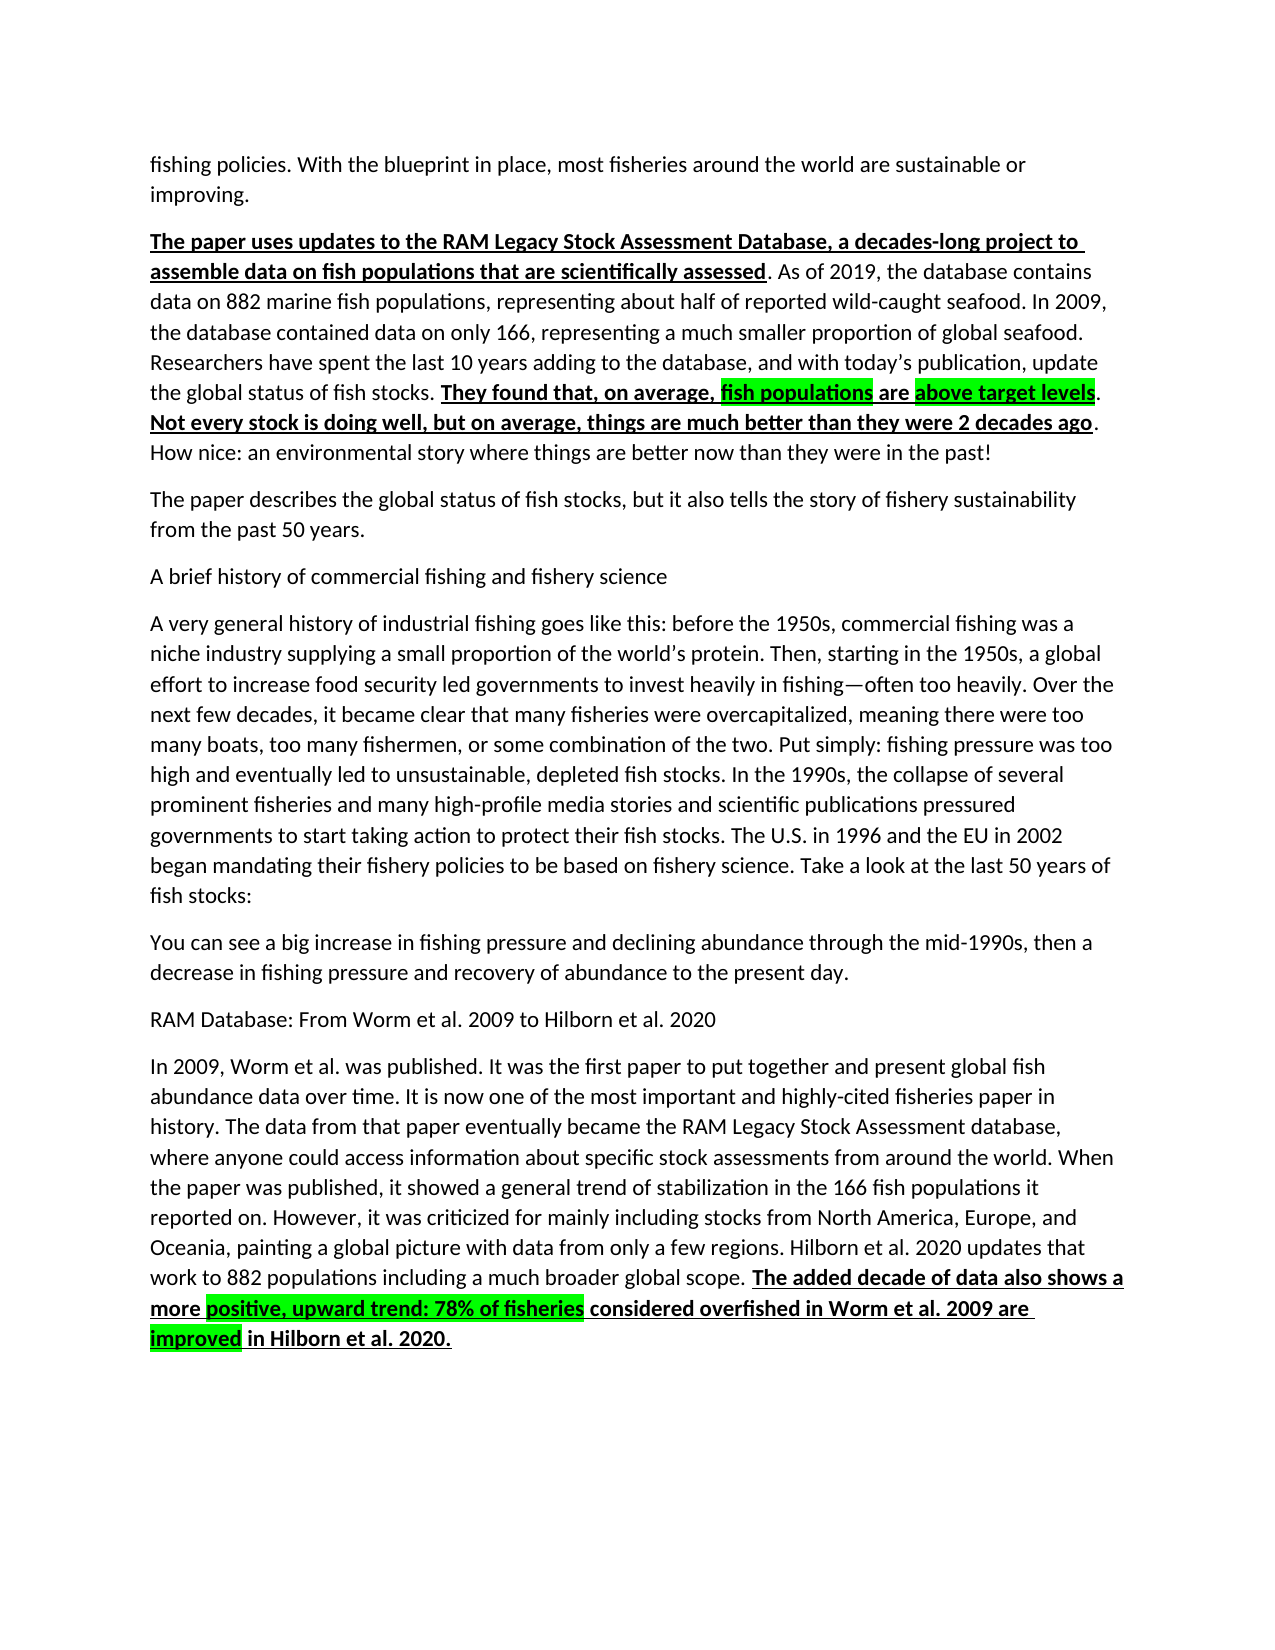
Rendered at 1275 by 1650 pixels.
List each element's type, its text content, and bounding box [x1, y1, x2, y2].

text You can see a big increase in fishing pressure and declining abundance through the mid-1990s, then a decrease in fishing pressure and recovery of abundance to the present day. [150, 928, 1125, 986]
text In 2009, Worm et al. was published. It was the first paper to put together and present global fish abundance data over time. It is now one of the most important and highly-cited fisheries paper in history. The data from that paper eventually became the RAM Legacy Stock Assessment database, where anyone could access information about specific stock assessments from around the world. When the paper was published, it showed a general trend of stabilization in the 166 fish populations it reported on. However, it was criticized for mainly including stocks from North America, Europe, and Oceania, painting a global picture with data from only a few regions. Hilborn et al. 2020 updates that work to 882 populations including a much broader global scope. The added decade of data also shows a more positive, upward trend: 78% of fisheries considered overfished in Worm et al. 2009 are improved in Hilborn et al. 2020. [150, 1052, 1125, 1352]
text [150, 150, 1125, 208]
text The paper describes the global status of fish stocks, but it also tells the story of fishery sustainability from the past 50 years. [150, 485, 1125, 544]
text RAM Database: From Worm et al. 2009 to Hilborn et al. 2020 [150, 1005, 1125, 1033]
text The paper uses updates to the RAM Legacy Stock Assessment Database, a decades-long project to assemble data on fish populations that are scientifically assessed. As of 2019, the database contains data on 882 marine fish populations, representing about half of reported wild-caught seafood. In 2009, the database contained data on only 166, representing a much smaller proportion of global seafood. Researchers have spent the last 10 years adding to the database, and with today’s publication, update the global status of fish stocks. They found that, on average, fish populations are above target levels. Not every stock is doing well, but on average, things are much better than they were 2 decades ago. How nice: an environmental story where things are better now than they were in the past! [150, 227, 1125, 467]
text A very general history of industrial fishing goes like this: before the 1950s, commercial fishing was a niche industry supplying a small proportion of the world’s protein. Then, starting in the 1950s, a global effort to increase food security led governments to invest heavily in fishing—often too heavily. Over the next few decades, it became clear that many fisheries were overcapitalized, meaning there were too many boats, too many fishermen, or some combination of the two. Put simply: fishing pressure was too high and eventually led to unsustainable, depleted fish stocks. In the 1990s, the collapse of several prominent fisheries and many high-profile media stories and scientific publications pressured governments to start taking action to protect their fish stocks. The U.S. in 1996 and the EU in 2002 began mandating their fishery policies to be based on fishery science. Take a look at the last 50 years of fish stocks: [150, 609, 1125, 909]
text A brief history of commercial fishing and fishery science [150, 562, 1125, 591]
